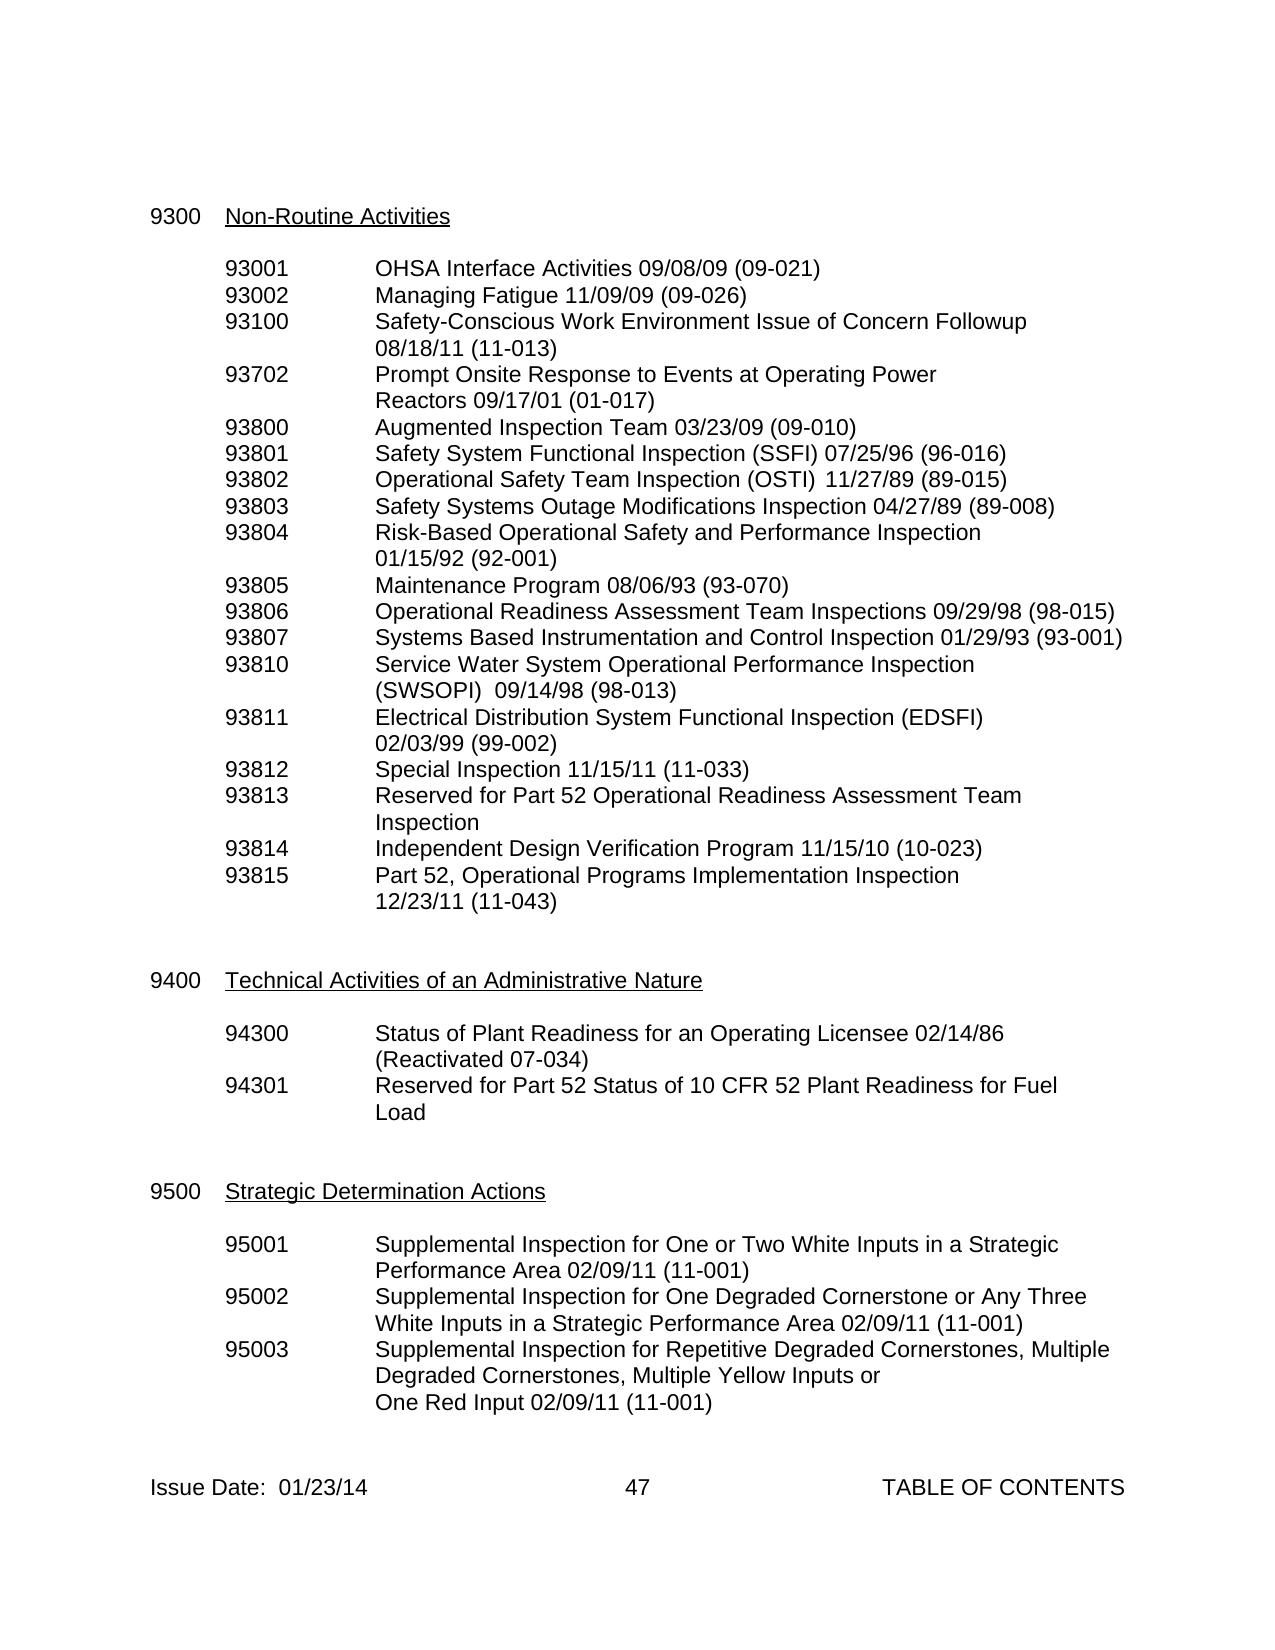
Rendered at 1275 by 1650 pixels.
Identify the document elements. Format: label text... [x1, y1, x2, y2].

text 93801 Safety System Functional Inspection (SSFI) 07/25/96 (96-016) [225, 440, 1125, 466]
text 93804 Risk-Based Operational Safety and Performance Inspection [150, 519, 1125, 545]
text 95001 Supplemental Inspection for One or Two White Inputs in a Strategic Performance Area 02/09/11 (11-001) [150, 1231, 1125, 1283]
text 93100 Safety-Conscious Work Environment Issue of Concern Followup [150, 308, 1125, 334]
text 93805 Maintenance Program 08/06/93 (93-070) [150, 572, 1125, 598]
text 12/23/11 (11-043) [150, 888, 1125, 914]
text 95003 Supplemental Inspection for Repetitive Degraded Cornerstones, Multiple Degraded Cornerstones, Multiple Yellow Inputs or [150, 1336, 1125, 1389]
text 93814 Independent Design Verification Program 11/15/10 (10-023) [150, 835, 1125, 862]
text 93001 OHSA Interface Activities 09/08/09 (09-021) [225, 255, 1125, 282]
text (Reactivated 07-034) [150, 1046, 1125, 1072]
text 95002 Supplemental Inspection for One Degraded Cornerstone or Any Three White Inputs in a Strategic Performance Area 02/09/11 (11-001) [150, 1283, 1125, 1336]
text 93800 Augmented Inspection Team 03/23/09 (09-010) [225, 413, 1125, 440]
text 94300 Status of Plant Readiness for an Operating Licensee 02/14/86 [150, 1020, 1125, 1046]
text 9300 Non-Routine Activities [150, 203, 1125, 229]
text 9400 Technical Activities of an Administrative Nature [150, 967, 1125, 993]
text 08/18/11 (11-013) [300, 334, 1125, 361]
text 01/15/92 (92-001) [150, 545, 1125, 572]
text (SWSOPI) 09/14/98 (98-013) [150, 677, 1125, 703]
text 93803 Safety Systems Outage Modifications Inspection 04/27/89 (89-008) [150, 493, 1125, 519]
text 94301 Reserved for Part 52 Status of 10 CFR 52 Plant Readiness for Fuel [150, 1072, 1125, 1099]
text 9500 Strategic Determination Actions [150, 1178, 1125, 1204]
text Load [150, 1099, 1125, 1125]
text 93811 Electrical Distribution System Functional Inspection (EDSFI) [150, 703, 1125, 730]
text 93702 Prompt Onsite Response to Events at Operating Power [150, 361, 1125, 387]
text One Red Input 02/09/11 (11-001) [150, 1389, 1125, 1415]
text 93812 Special Inspection 11/15/11 (11-033) [225, 756, 1125, 782]
text 93807 Systems Based Instrumentation and Control Inspection 01/29/93 (93-001) [150, 624, 1125, 651]
text 93806 Operational Readiness Assessment Team Inspections 09/29/98 (98-015) [150, 598, 1125, 624]
text Reactors 09/17/01 (01-017) [225, 387, 1125, 413]
text 93002 Managing Fatigue 11/09/09 (09-026) [225, 282, 1125, 308]
text 93813 Reserved for Part 52 Operational Readiness Assessment Team Inspection [150, 782, 1125, 835]
text 93810 Service Water System Operational Performance Inspection [150, 651, 1125, 677]
text 93802 Operational Safety Team Inspection (OSTI) 11/27/89 (89-015) [150, 466, 1125, 493]
text 93815 Part 52, Operational Programs Implementation Inspection [150, 862, 1125, 888]
text 02/03/99 (99-002) [150, 730, 1125, 756]
